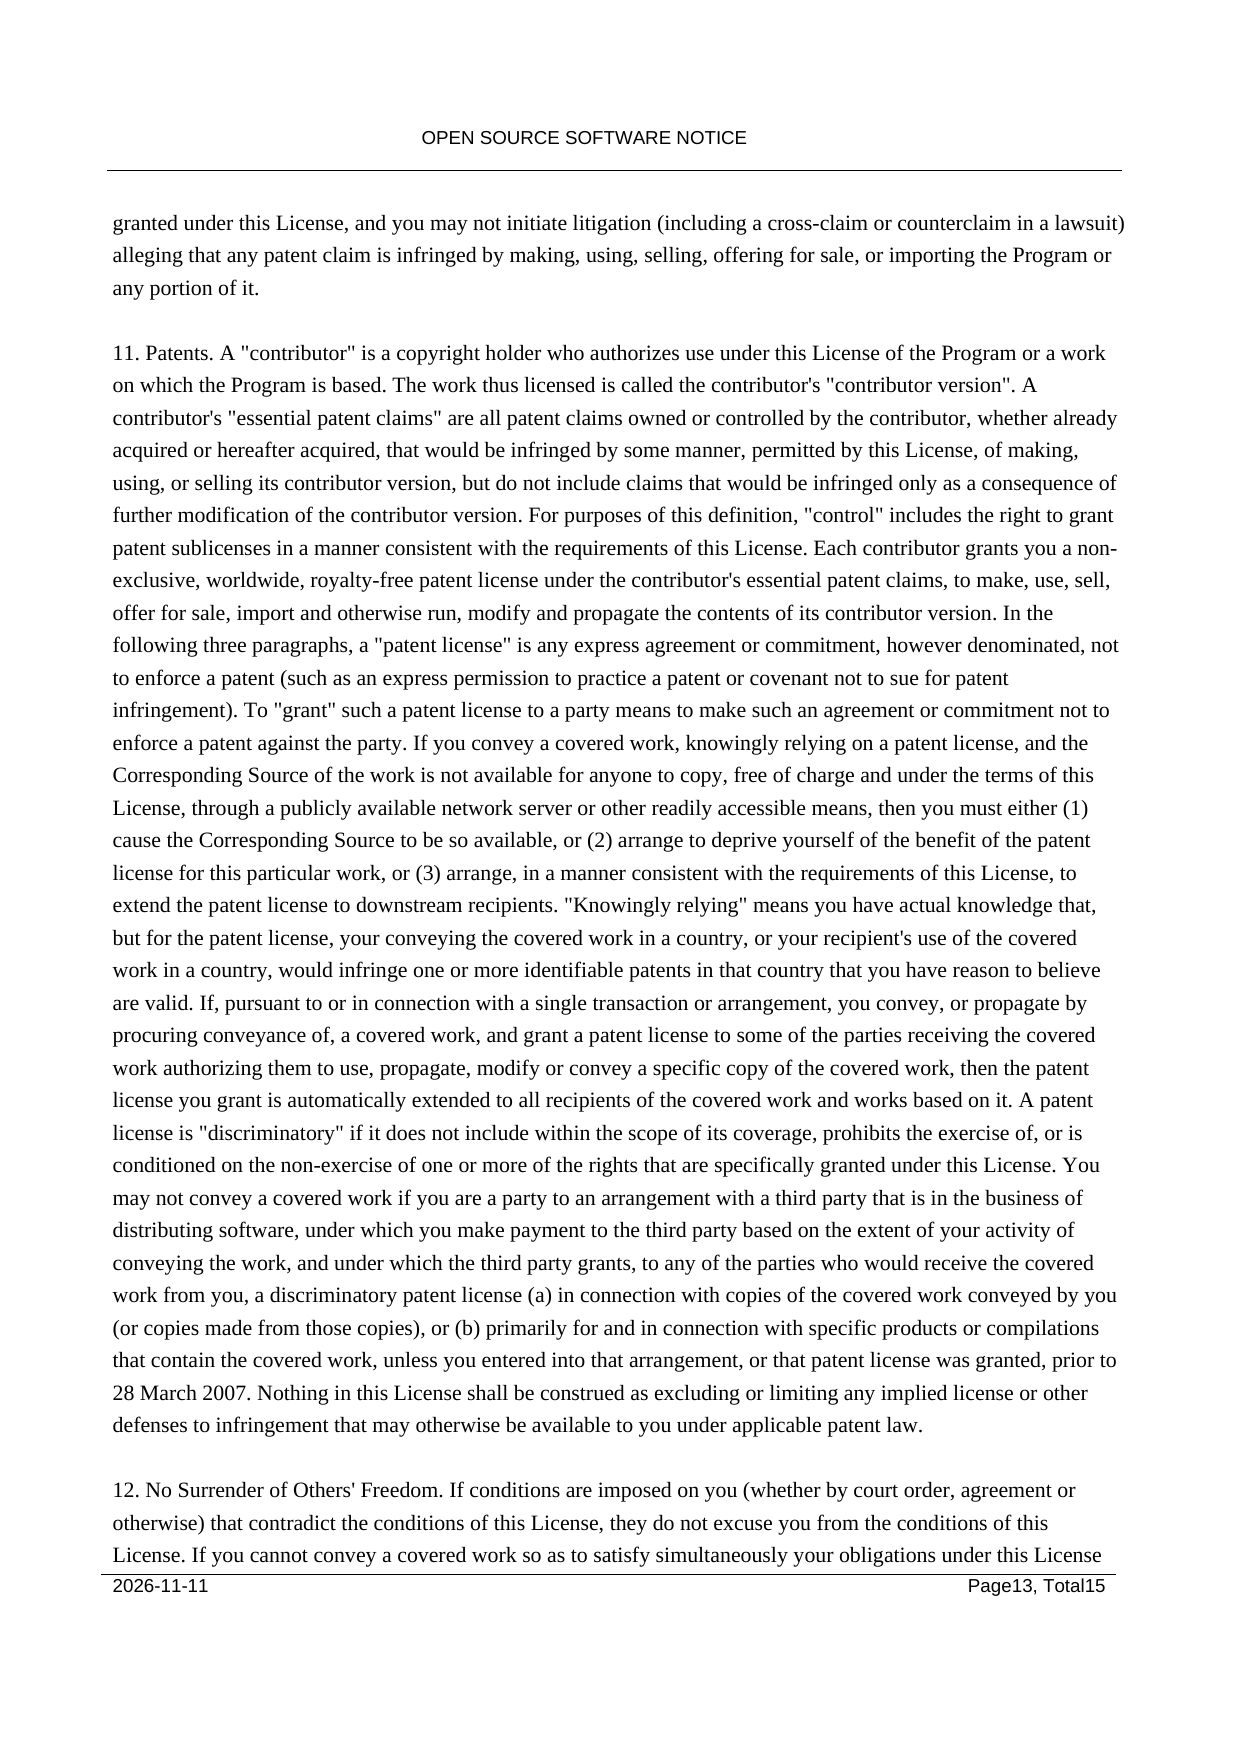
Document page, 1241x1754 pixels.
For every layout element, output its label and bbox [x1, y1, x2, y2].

text [112, 206, 1128, 1571]
